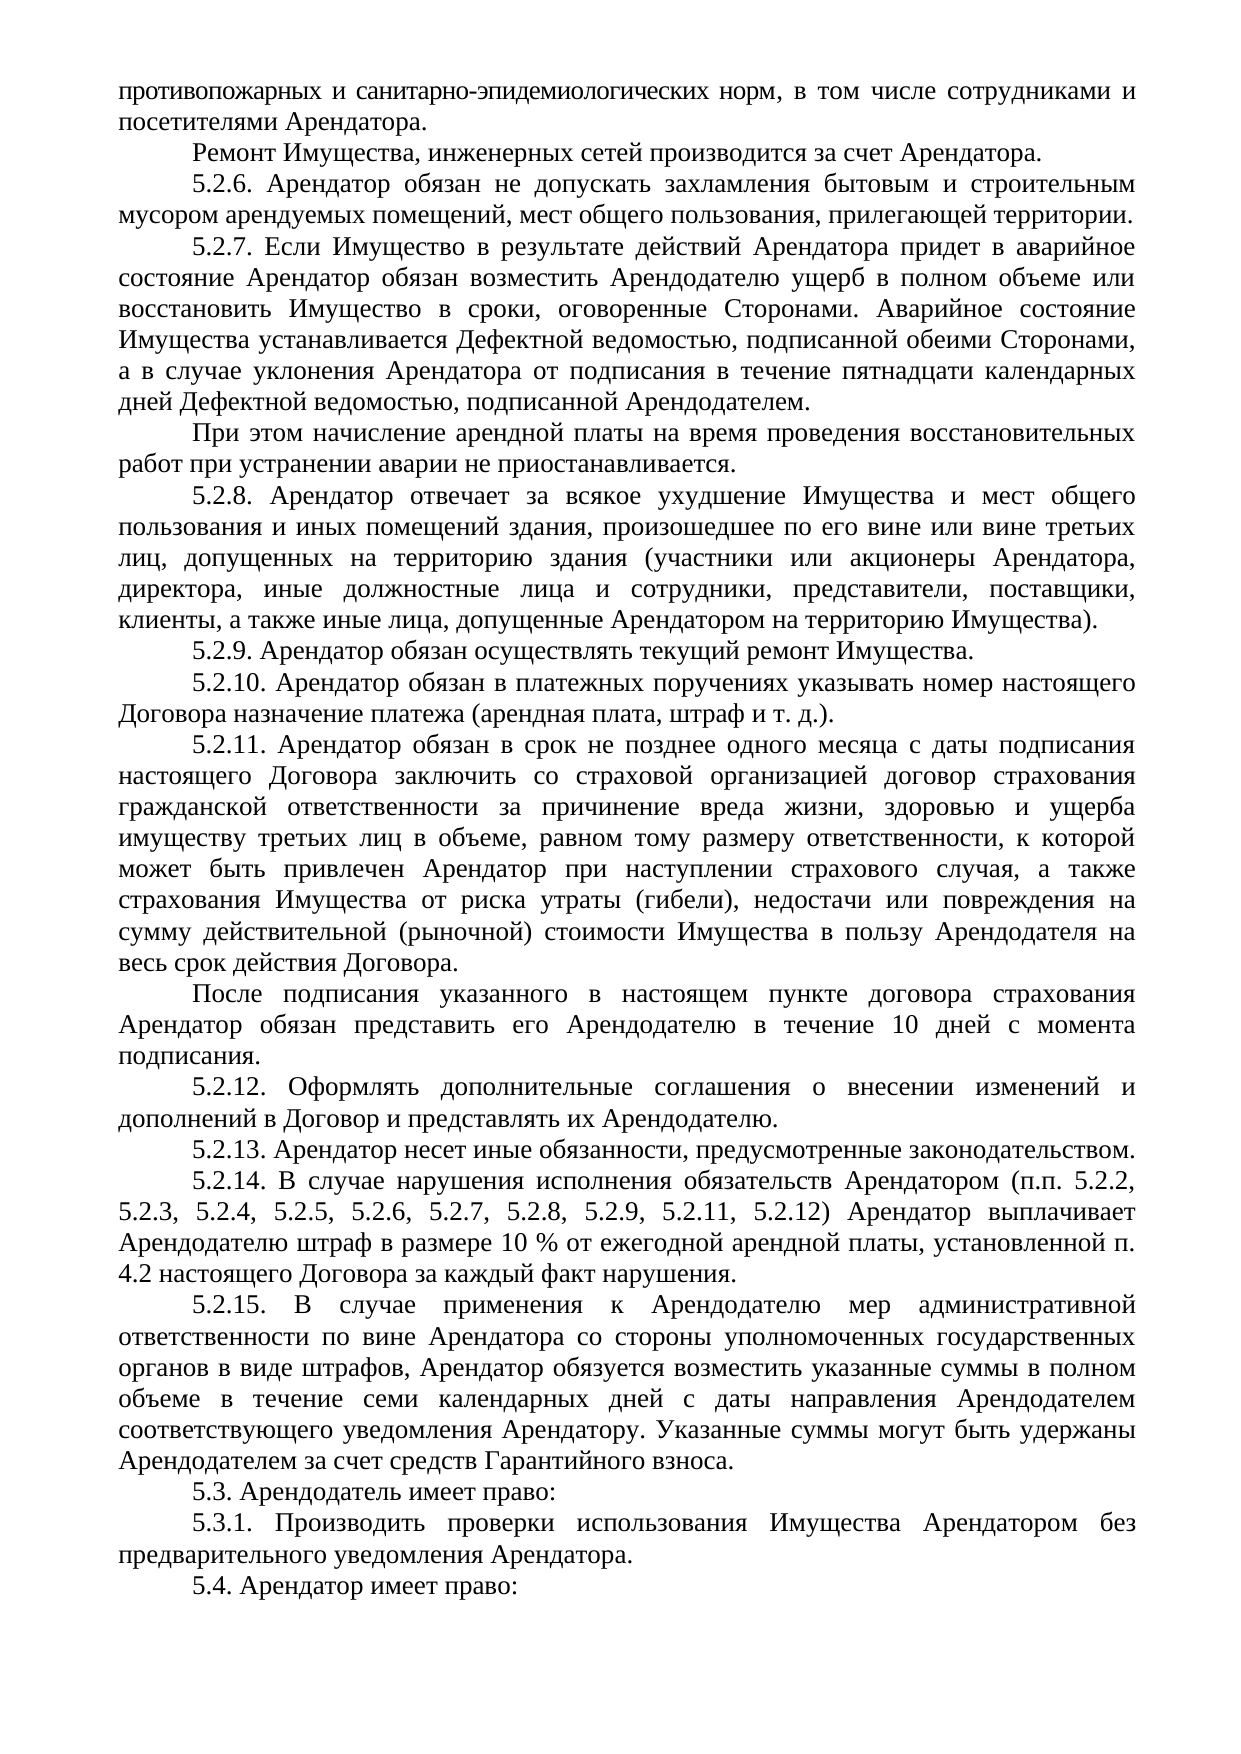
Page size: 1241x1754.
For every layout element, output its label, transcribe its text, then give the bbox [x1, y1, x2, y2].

text 5.2.10. Арендатор обязан в платежных поручениях указывать номер настоящего Договора назначение платежа (арендная плата, штраф и т. д.). [118, 666, 1137, 728]
text При этом начисление арендной платы на время проведения восстановительных работ при устранении аварии не приостанавливается. [118, 416, 1137, 479]
text 5.4. Арендатор имеет право: [118, 1569, 1137, 1600]
text 5.2.13. Арендатор несет иные обязанности, предусмотренные законодательством. [118, 1133, 1137, 1164]
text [118, 74, 1137, 136]
text 5.3. Арендодатель имеет право: [118, 1475, 1137, 1507]
text После подписания указанного в настоящем пункте договора страхования Арендатор обязан представить его Арендодателю в течение 10 дней с момента подписания. [118, 977, 1137, 1071]
text 5.2.9. Арендатор обязан осуществлять текущий ремонт Имущества. [118, 634, 1137, 666]
text 5.2.15. В случае применения к Арендодателю мер административной ответственности по вине Арендатора со стороны уполномоченных государственных органов в виде штрафов, Арендатор обязуется возместить указанные суммы в полном объеме в течение семи календарных дней с даты направления Арендодателем соответствующего уведомления Арендатору. Указанные суммы могут быть удержаны Арендодателем за счет средств Гарантийного взноса. [118, 1288, 1137, 1475]
text 5.2.6. Арендатор обязан не допускать захламления бытовым и строительным мусором арендуемых помещений, мест общего пользования, прилегающей территории. [118, 167, 1137, 229]
text 5.3.1. Производить проверки использования Имущества Арендатором без предварительного уведомления Арендатора. [118, 1507, 1137, 1569]
text 5.2.7. Если Имущество в результате действий Арендатора придет в аварийное состояние Арендатор обязан возместить Арендодателю ущерб в полном объеме или восстановить Имущество в сроки, оговоренные Сторонами. Аварийное состояние Имущества устанавливается Дефектной ведомостью, подписанной обеими Сторонами, а в случае уклонения Арендатора от подписания в течение пятнадцати календарных дней Дефектной ведомостью, подписанной Арендодателем. [118, 229, 1137, 416]
text 5.2.11. Арендатор обязан в срок не позднее одного месяца с даты подписания настоящего Договора заключить со страховой организацией договор страхования гражданской ответственности за причинение вреда жизни, здоровью и ущерба имуществу третьих лиц в объеме, равном тому размеру ответственности, к которой может быть привлечен Арендатор при наступлении страхового случая, а также страхования Имущества от риска утраты (гибели), недостачи или повреждения на сумму действительной (рыночной) стоимости Имущества в пользу Арендодателя на весь срок действия Договора. [118, 728, 1137, 977]
text 5.2.12. Оформлять дополнительные соглашения о внесении изменений и дополнений в Договор и представлять их Арендодателю. [118, 1071, 1137, 1133]
text 5.2.14. В случае нарушения исполнения обязательств Арендатором (п.п. 5.2.2, 5.2.3, 5.2.4, 5.2.5, 5.2.6, 5.2.7, 5.2.8, 5.2.9, 5.2.11, 5.2.12) Арендатор выплачивает Арендодателю штраф в размере 10 % от ежегодной арендной платы, установленной п. 4.2 настоящего Договора за каждый факт нарушения. [118, 1164, 1137, 1288]
text Ремонт Имущества, инженерных сетей производится за счет Арендатора. [118, 136, 1137, 167]
text 5.2.8. Арендатор отвечает за всякое ухудшение Имущества и мест общего пользования и иных помещений здания, произошедшее по его вине или вине третьих лиц, допущенных на территорию здания (участники или акционеры Арендатора, директора, иные должностные лица и сотрудники, представители, поставщики, клиенты, а также иные лица, допущенные Арендатором на территорию Имущества). [118, 479, 1137, 634]
